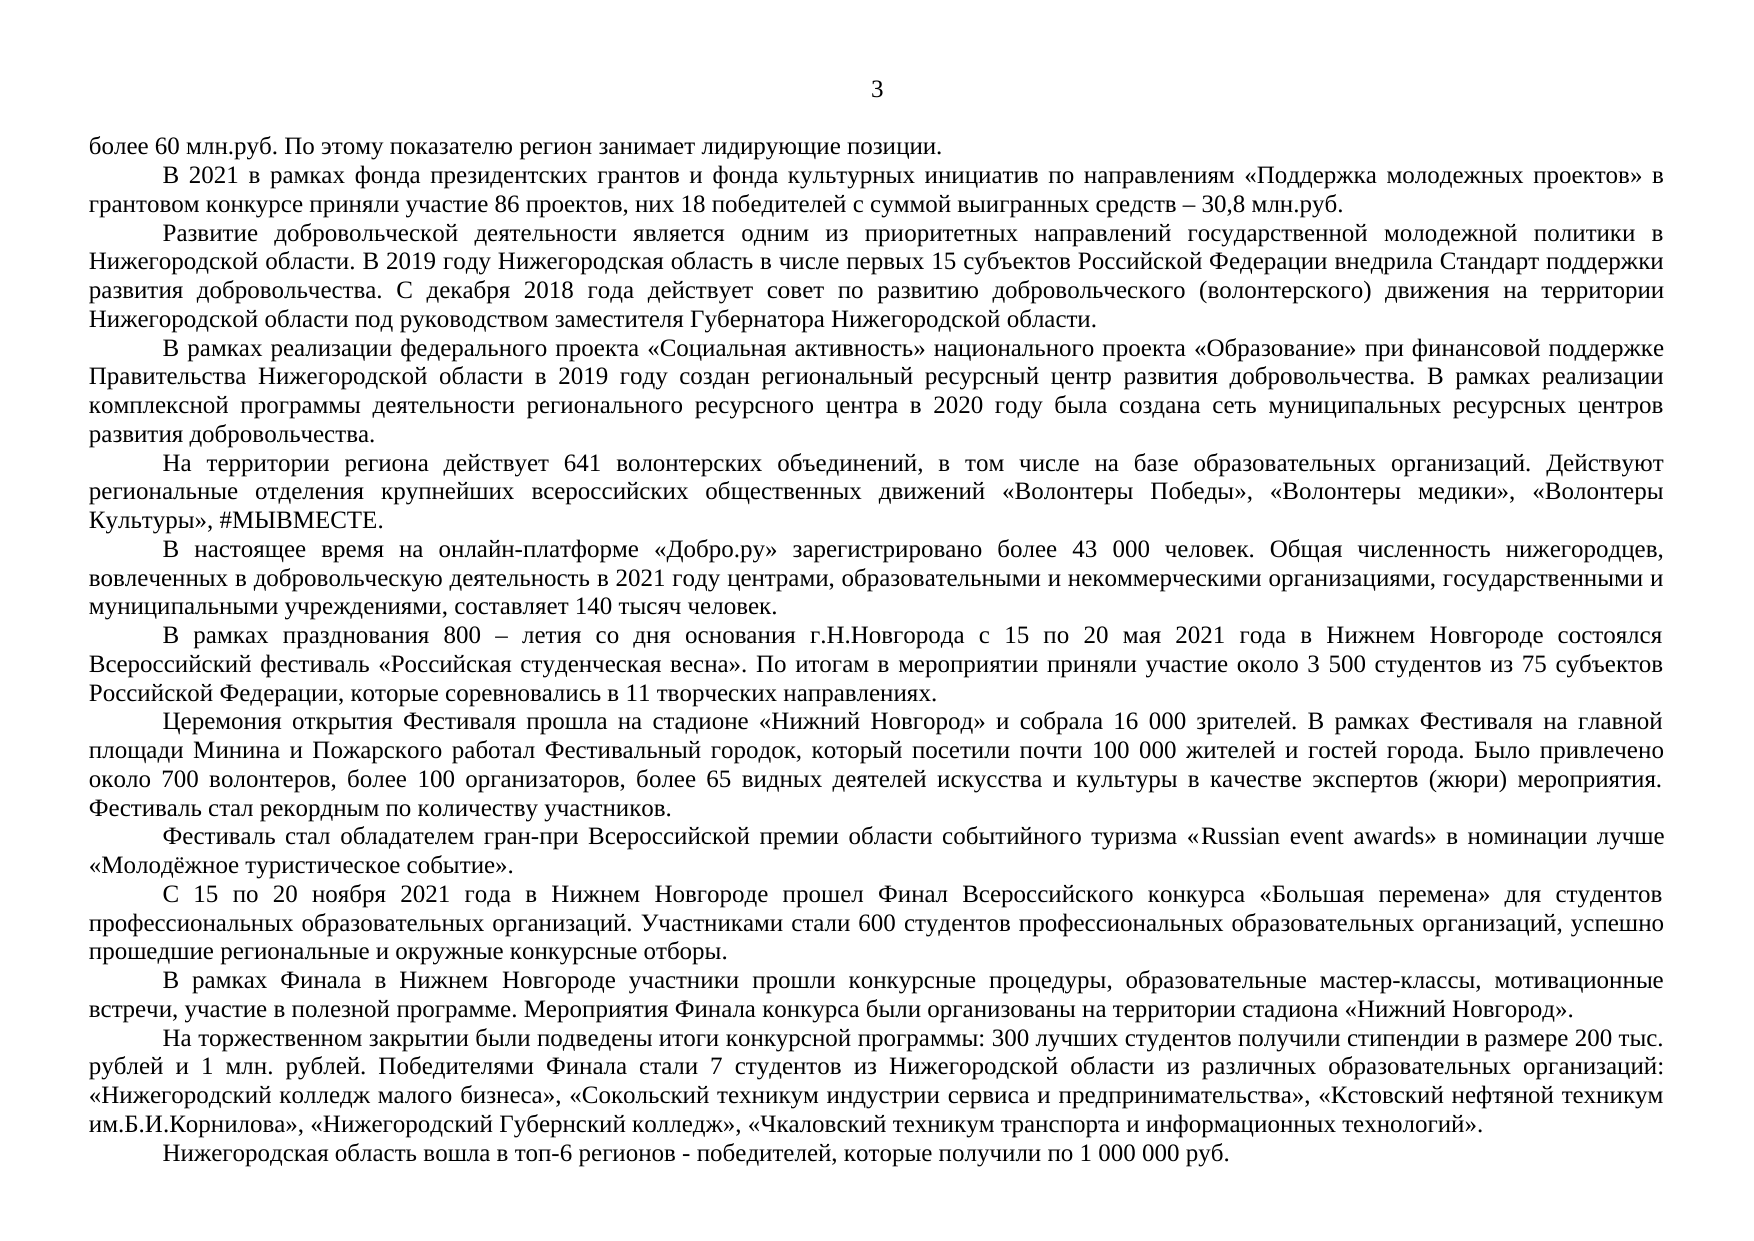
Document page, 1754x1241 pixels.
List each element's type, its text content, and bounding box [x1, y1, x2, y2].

text В рамках Финала в Нижнем Новгороде участники прошли конкурсные процедуры, образовательные мастер-классы, мотивационные встречи, участие в полезной программе. Мероприятия Финала конкурса были организованы на территории стадиона «Нижний Новгород». [89, 965, 1665, 1023]
text В 2021 в рамках фонда президентских грантов и фонда культурных инициатив по направлениям «Поддержка молодежных проектов» в грантовом конкурсе приняли участие 86 проектов, них 18 победителей с суммой выигранных средств – 30,8 млн.руб. [89, 160, 1665, 218]
text В рамках празднования 800 – летия со дня основания г.Н.Новгорода с 15 по 20 мая 2021 года в Нижнем Новгороде состоялся Всероссийский фестиваль «Российская студенческая весна». По итогам в мероприятии приняли участие около 3 500 студентов из 75 субъектов Российской Федерации, которые соревновались в 11 творческих направлениях. [89, 620, 1665, 706]
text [89, 131, 1665, 160]
text В настоящее время на онлайн-платформе «Добро.ру» зарегистрировано более 43 000 человек. Общая численность нижегородцев, вовлеченных в добровольческую деятельность в 2021 году центрами, образовательными и некоммерческими организациями, государственными и муниципальными учреждениями, составляет 140 тысяч человек. [89, 534, 1665, 620]
text В рамках реализации федерального проекта «Социальная активность» национального проекта «Образование» при финансовой поддержке Правительства Нижегородской области в 2019 году создан региональный ресурсный центр развития добровольчества. В рамках реализации комплексной программы деятельности регионального ресурсного центра в 2020 году была создана сеть муниципальных ресурсных центров развития добровольчества. [89, 333, 1665, 448]
text С 15 по 20 ноября 2021 года в Нижнем Новгороде прошел Финал Всероссийского конкурса «Большая перемена» для студентов профессиональных образовательных организаций. Участниками стали 600 студентов профессиональных образовательных организаций, успешно прошедшие региональные и окружные конкурсные отборы. [89, 879, 1665, 965]
text Фестиваль стал обладателем гран-при Всероссийской премии области событийного туризма «Russian event awards» в номинации лучше «Молодёжное туристическое событие». [89, 821, 1665, 879]
text Развитие добровольческой деятельности является одним из приоритетных направлений государственной молодежной политики в Нижегородской области. В 2019 году Нижегородская область в числе первых 15 субъектов Российской Федерации внедрила Стандарт поддержки развития добровольчества. С декабря 2018 года действует совет по развитию добровольческого (волонтерского) движения на территории Нижегородской области под руководством заместителя Губернатора Нижегородской области. [89, 218, 1665, 333]
text Нижегородская область вошла в топ-6 регионов - победителей, которые получили по 1 000 000 руб. [89, 1138, 1665, 1166]
text На торжественном закрытии были подведены итоги конкурсной программы: 300 лучших студентов получили стипендии в размере 200 тыс. рублей и 1 млн. рублей. Победителями Финала стали 7 студентов из Нижегородской области из различных образовательных организаций: «Нижегородский колледж малого бизнеса», «Сокольский техникум индустрии сервиса и предпринимательства», «Кстовский нефтяной техникум им.Б.И.Корнилова», «Нижегородский Губернский колледж», «Чкаловский техникум транспорта и информационных технологий». [89, 1023, 1665, 1138]
text На территории региона действует 641 волонтерских объединений, в том числе на базе образовательных организаций. Действуют региональные отделения крупнейших всероссийских общественных движений «Волонтеры Победы», «Волонтеры медики», «Волонтеры Культуры», #МЫВМЕСТЕ. [89, 448, 1665, 534]
text Церемония открытия Фестиваля прошла на стадионе «Нижний Новгород» и собрала 16 000 зрителей. В рамках Фестиваля на главной площади Минина и Пожарского работал Фестивальный городок, который посетили почти 100 000 жителей и гостей города. Было привлечено около 700 волонтеров, более 100 организаторов, более 65 видных деятелей искусства и культуры в качестве экспертов (жюри) мероприятия. Фестиваль стал рекордным по количеству участников. [89, 706, 1665, 821]
